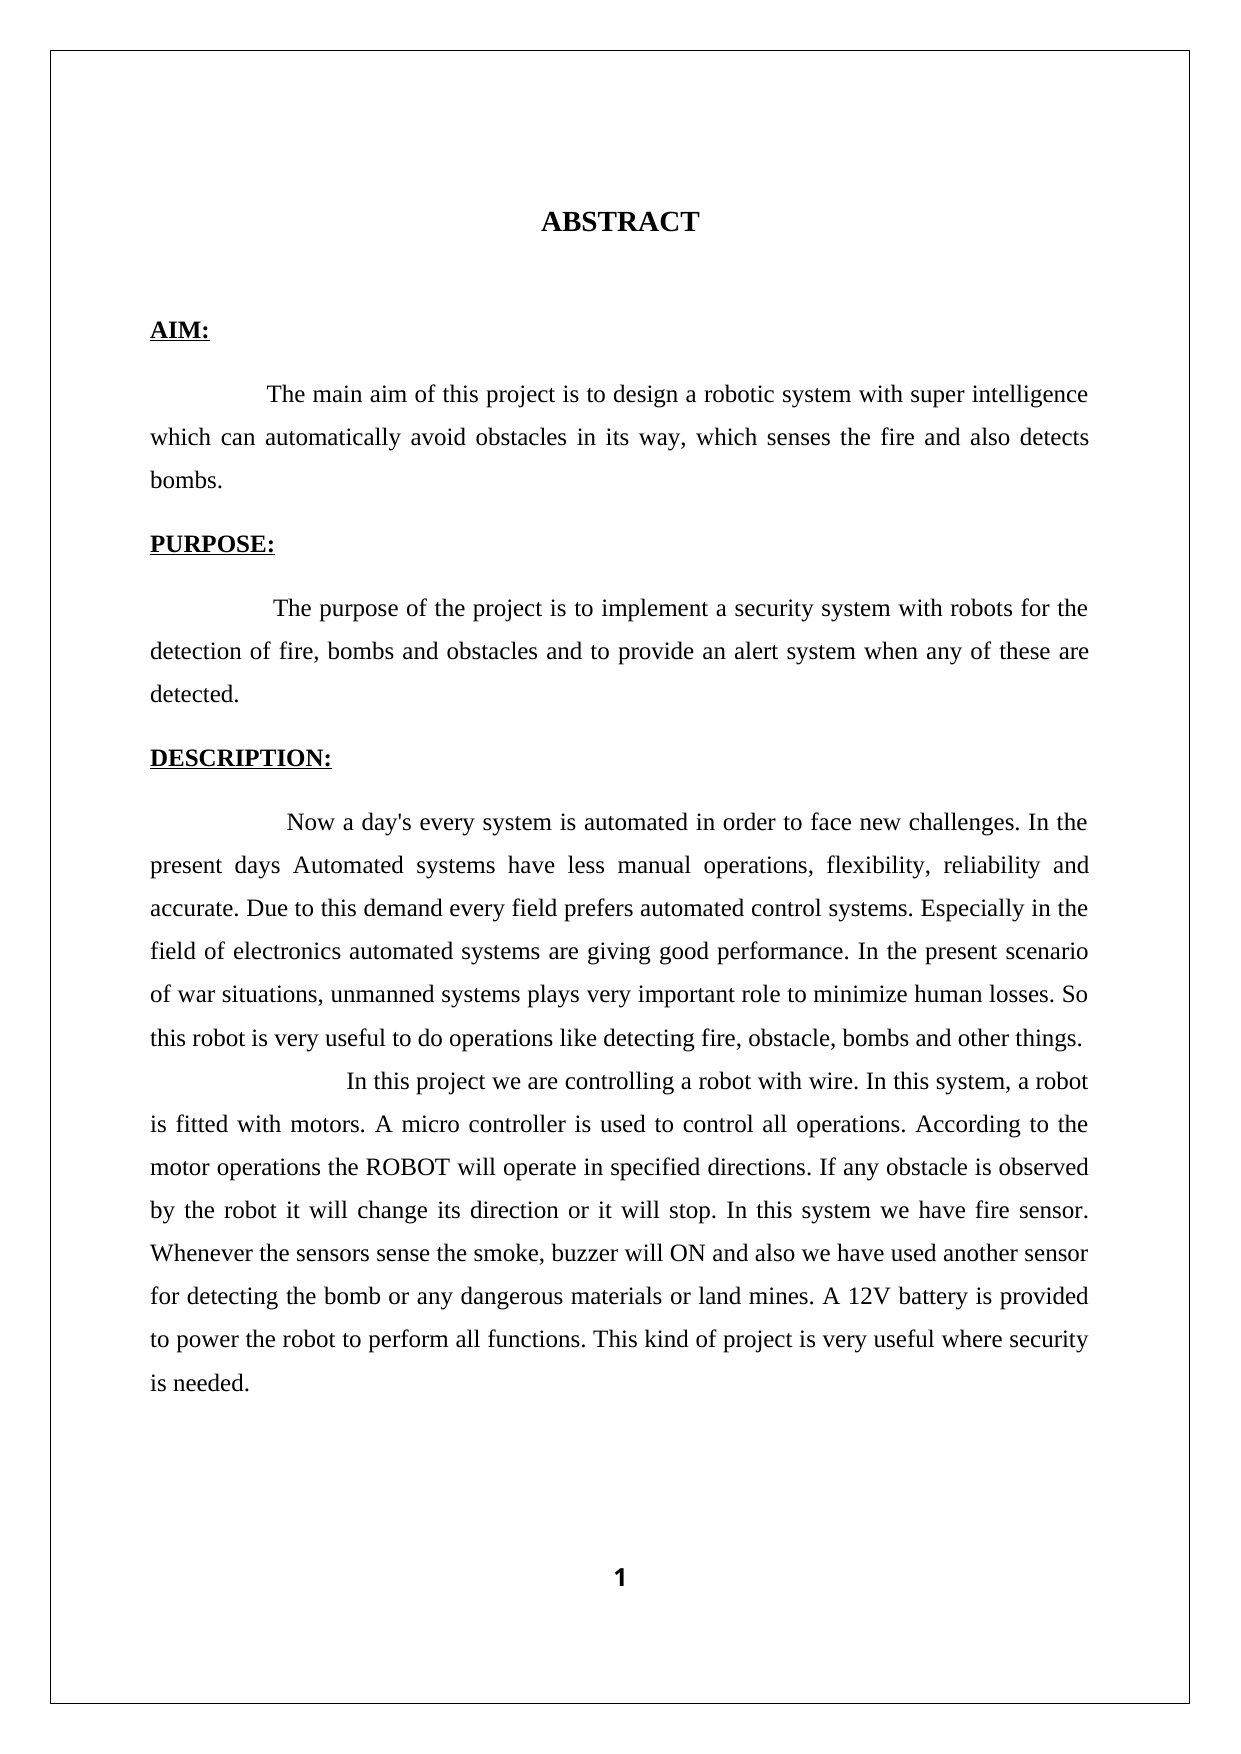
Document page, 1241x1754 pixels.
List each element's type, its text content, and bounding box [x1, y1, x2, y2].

text ABSTRACT [150, 204, 1090, 237]
text Now a day's every system is automated in order to face new challenges. In the present days Automated systems have less manual operations, flexibility, reliability and accurate. Due to this demand every field prefers automated control systems. Especially in the field of electronics automated systems are giving good performance. In the present scenario of war situations, unmanned systems plays very important role to minimize human losses. So this robot is very useful to do operations like detecting fire, obstacle, bombs and other things. [150, 807, 1090, 1051]
text The main aim of this project is to design a robotic system with super intelligence which can automatically avoid obstacles in its way, which senses the fire and also detects bombs. [150, 379, 1090, 494]
text PURPOSE: [150, 529, 1090, 558]
text The purpose of the project is to implement a security system with robots for the detection of fire, bombs and obstacles and to provide an alert system when any of these are detected. [150, 593, 1090, 708]
text Description: [150, 743, 1090, 772]
text AIM: [150, 315, 1090, 343]
text In this project we are controlling a robot with wire. In this system, a robot is fitted with motors. A micro controller is used to control all operations. According to the motor operations the ROBOT will operate in specified directions. If any obstacle is observed by the robot it will change its direction or it will stop. In this system we have fire sensor. Whenever the sensors sense the smoke, buzzer will ON and also we have used another sensor for detecting the bomb or any dangerous materials or land mines. A 12V battery is provided to power the robot to perform all functions. This kind of project is very useful where security is needed. [150, 1066, 1090, 1396]
